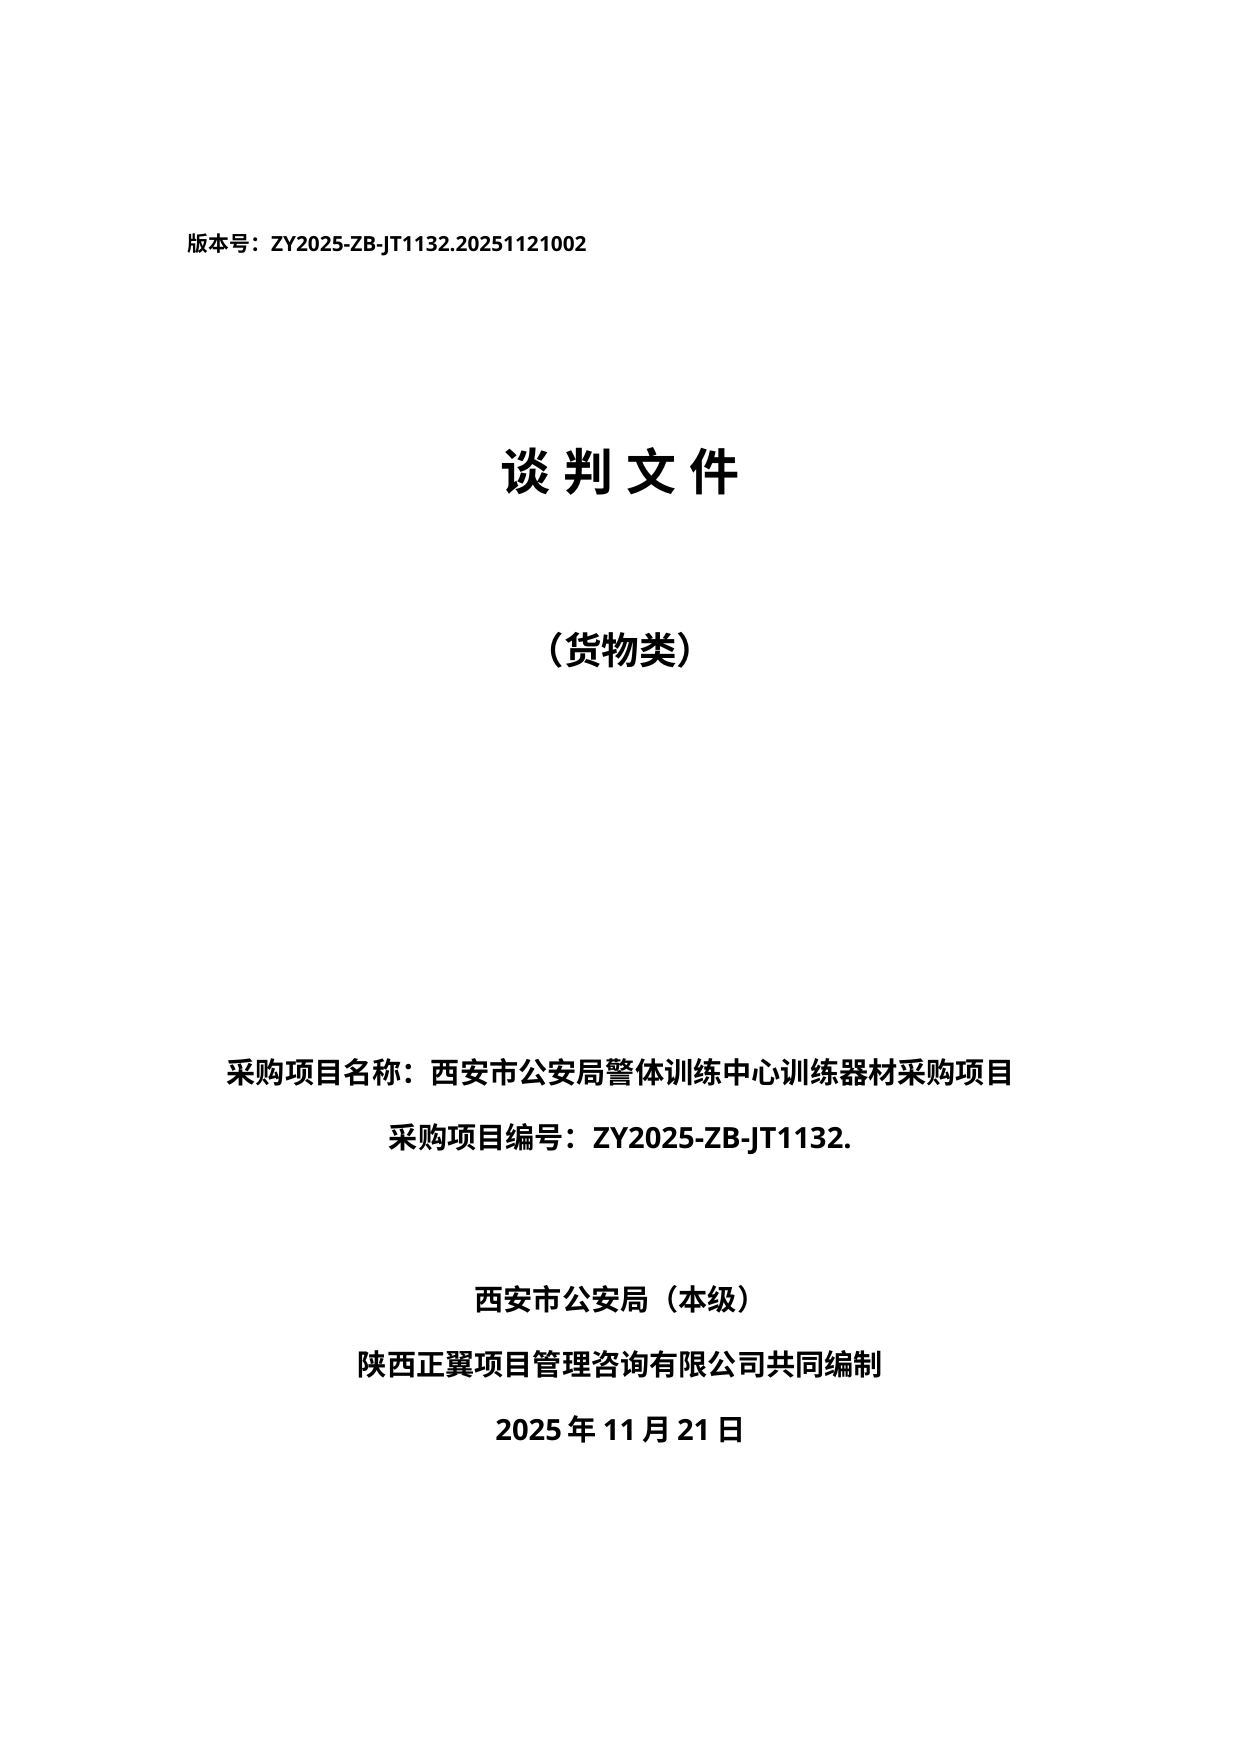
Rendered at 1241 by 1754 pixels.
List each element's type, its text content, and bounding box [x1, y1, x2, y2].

text 2025年11月21日 [187, 1397, 1053, 1462]
text 版本号：ZY2025-ZB-JT1132.20251121002 [187, 227, 1053, 422]
text 陕西正翼项目管理咨询有限公司共同编制 [187, 1332, 1053, 1397]
text （货物类） [187, 617, 1053, 1039]
text 西安市公安局（本级） [187, 1267, 1053, 1332]
text 谈 判 文 件 [187, 422, 1053, 617]
text 采购项目名称：西安市公安局警体训练中心训练器材采购项目 [187, 1039, 1053, 1104]
text 采购项目编号：ZY2025-ZB-JT1132. [187, 1104, 1053, 1267]
